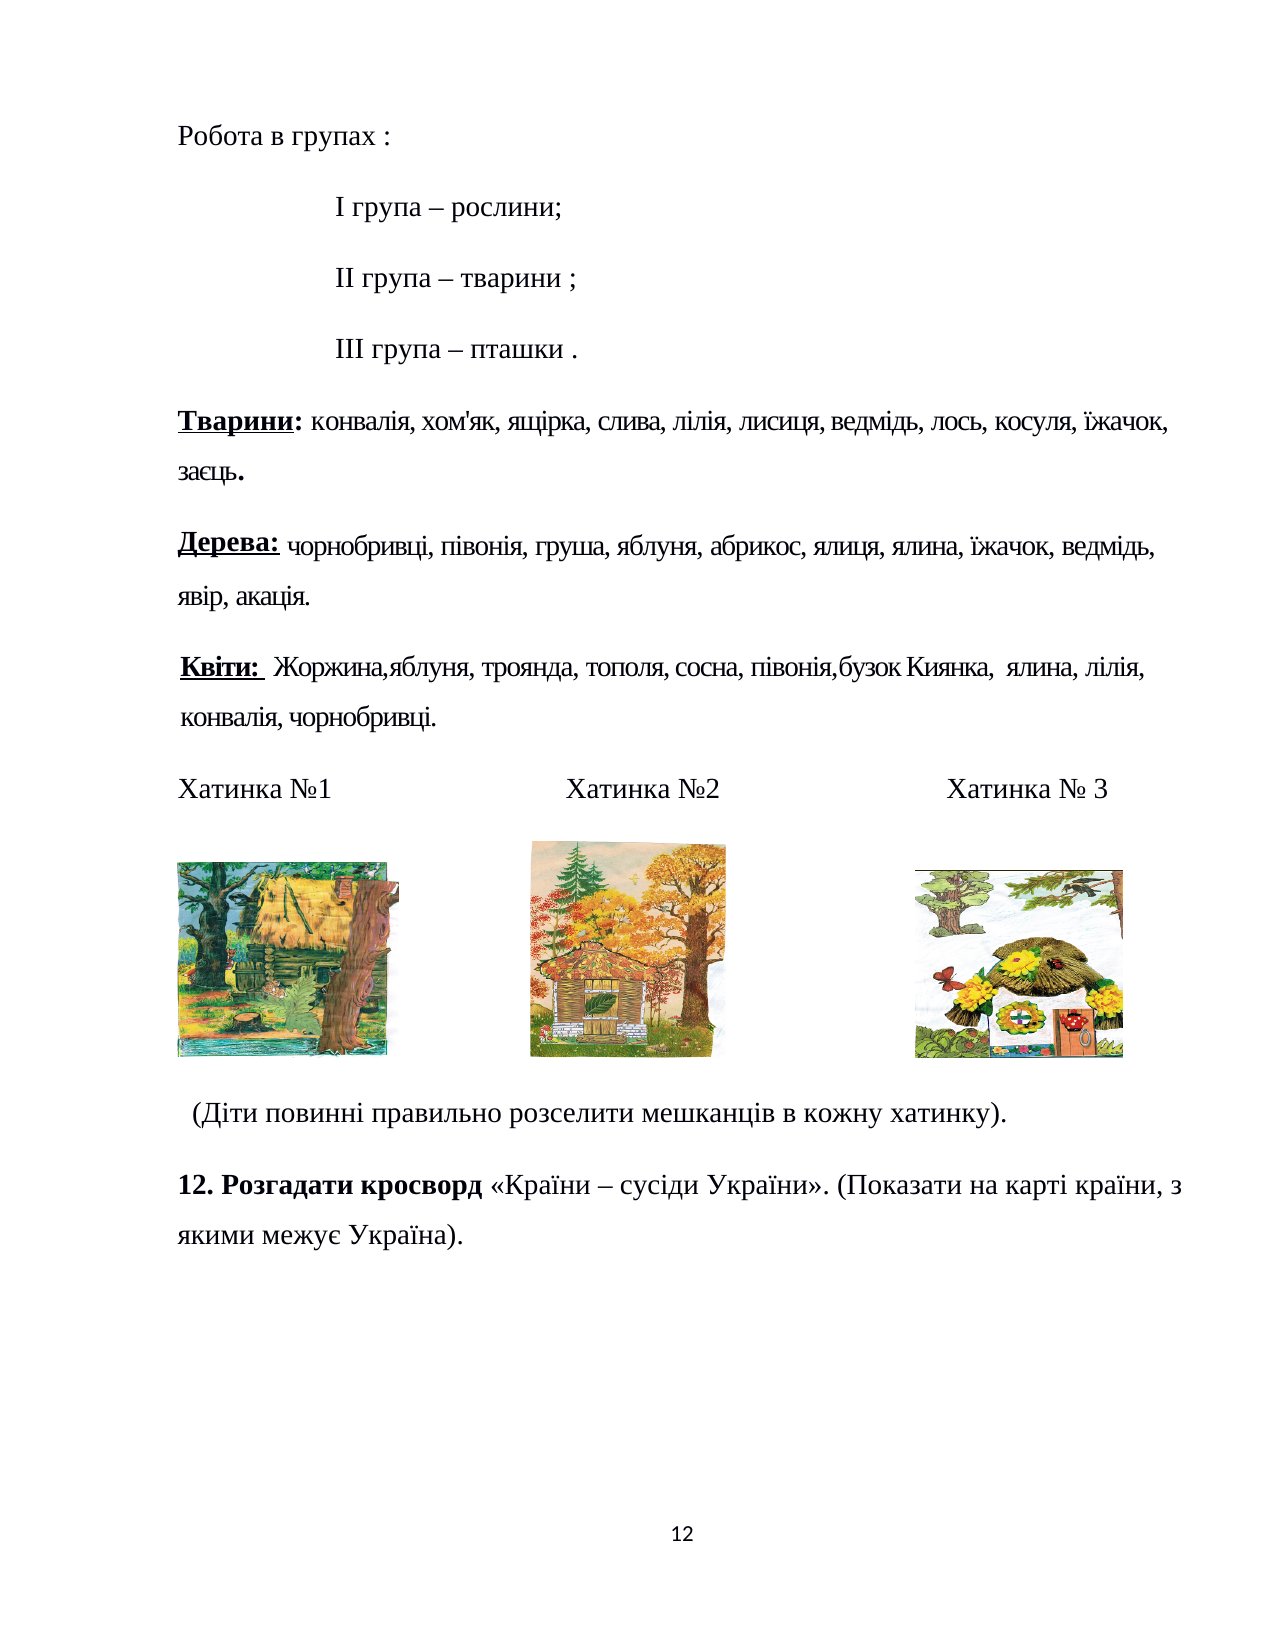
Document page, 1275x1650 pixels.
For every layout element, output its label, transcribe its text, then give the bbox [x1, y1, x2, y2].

picture [177, 862, 399, 1058]
text І група – рослини; [177, 189, 1186, 223]
text 12. Розгадати кросворд «Країни – сусіди України». (Показати на карті країни, з якими межує Україна). [177, 1167, 1186, 1251]
text Хатинка №1 Хатинка №2 Хатинка № 3 [177, 771, 1186, 804]
picture [915, 870, 1123, 1058]
picture [530, 841, 726, 1058]
text Робота в групах : [177, 118, 1186, 152]
text (Діти повинні правильно розселити мешканців в кожну хатинку). [177, 1096, 1186, 1129]
text ІІІ група – пташки . [177, 332, 1186, 365]
text ІІ група – тварини ; [177, 260, 1186, 294]
text Квіти: Жоржина,яблуня, троянда, тополя, сосна, півонія,бузок Киянка, ялина, лілія, конвалія, чорнобривці. [180, 649, 1186, 733]
text Дерева: чорнобривці, півонія, груша, яблуня, абрикос, ялиця, ялина, їжачок, ведмідь, явір, акація. [177, 524, 1186, 612]
text Тварини: конвалія, хом'як, ящірка, слива, лілія, лисиця, ведмідь, лось, косуля, їжачок, заєць. [177, 403, 1186, 487]
